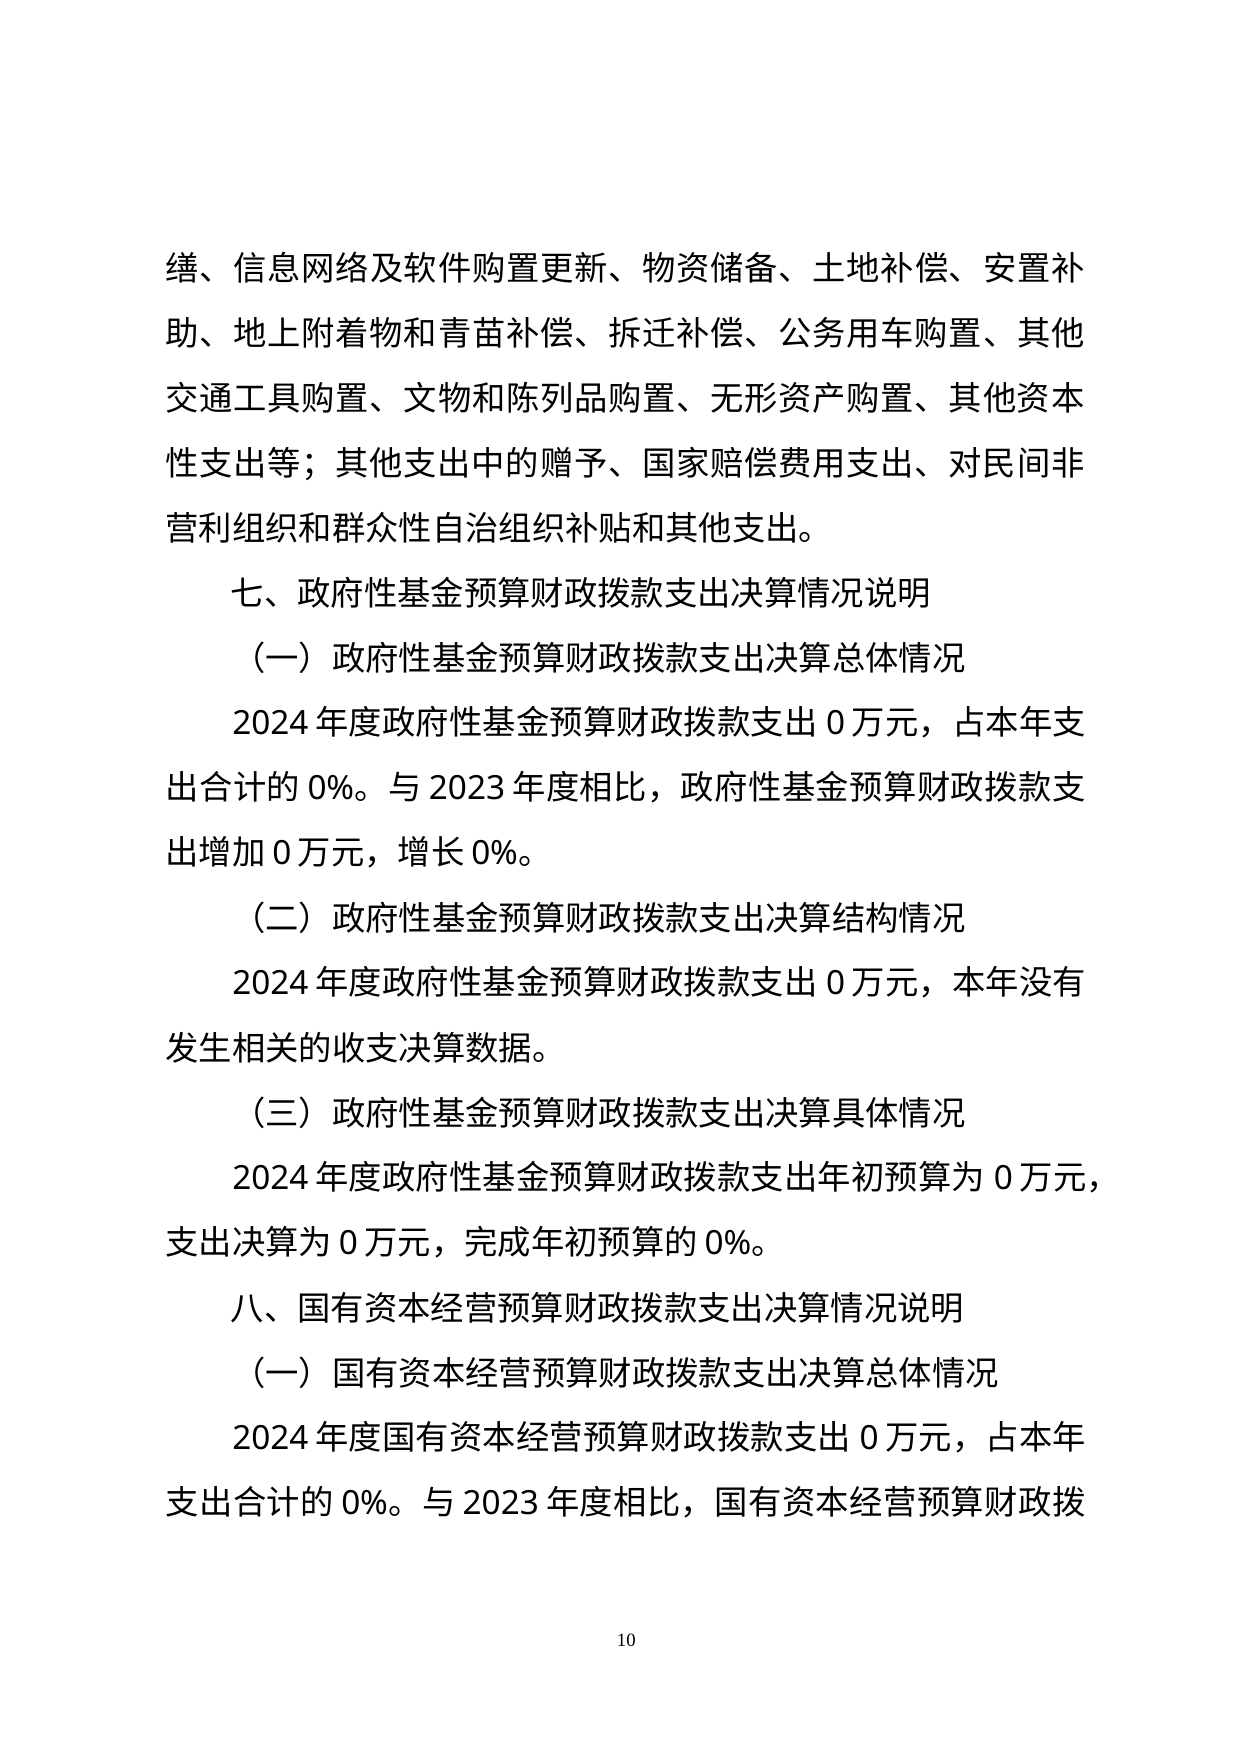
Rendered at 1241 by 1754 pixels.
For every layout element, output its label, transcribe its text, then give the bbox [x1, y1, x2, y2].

text （一）政府性基金预算财政拨款支出决算总体情况 [165, 623, 1087, 688]
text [165, 1403, 1087, 1533]
text 七、政府性基金预算财政拨款支出决算情况说明 [165, 558, 1087, 623]
text 八、国有资本经营预算财政拨款支出决算情况说明 [165, 1273, 1087, 1338]
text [165, 233, 1087, 558]
text （二）政府性基金预算财政拨款支出决算结构情况 [165, 883, 1087, 948]
text 2024年度政府性基金预算财政拨款支出年初预算为0万元，支出决算为0万元，完成年初预算的0%。 [165, 1143, 1087, 1273]
text （一）国有资本经营预算财政拨款支出决算总体情况 [165, 1338, 1087, 1403]
text 2024年度政府性基金预算财政拨款支出0万元，占本年支出合计的0%。与2023年度相比，政府性基金预算财政拨款支出增加0万元，增长0%。 [165, 688, 1087, 883]
text 2024年度政府性基金预算财政拨款支出0万元，本年没有发生相关的收支决算数据。 [165, 948, 1087, 1078]
text （三）政府性基金预算财政拨款支出决算具体情况 [165, 1078, 1087, 1143]
